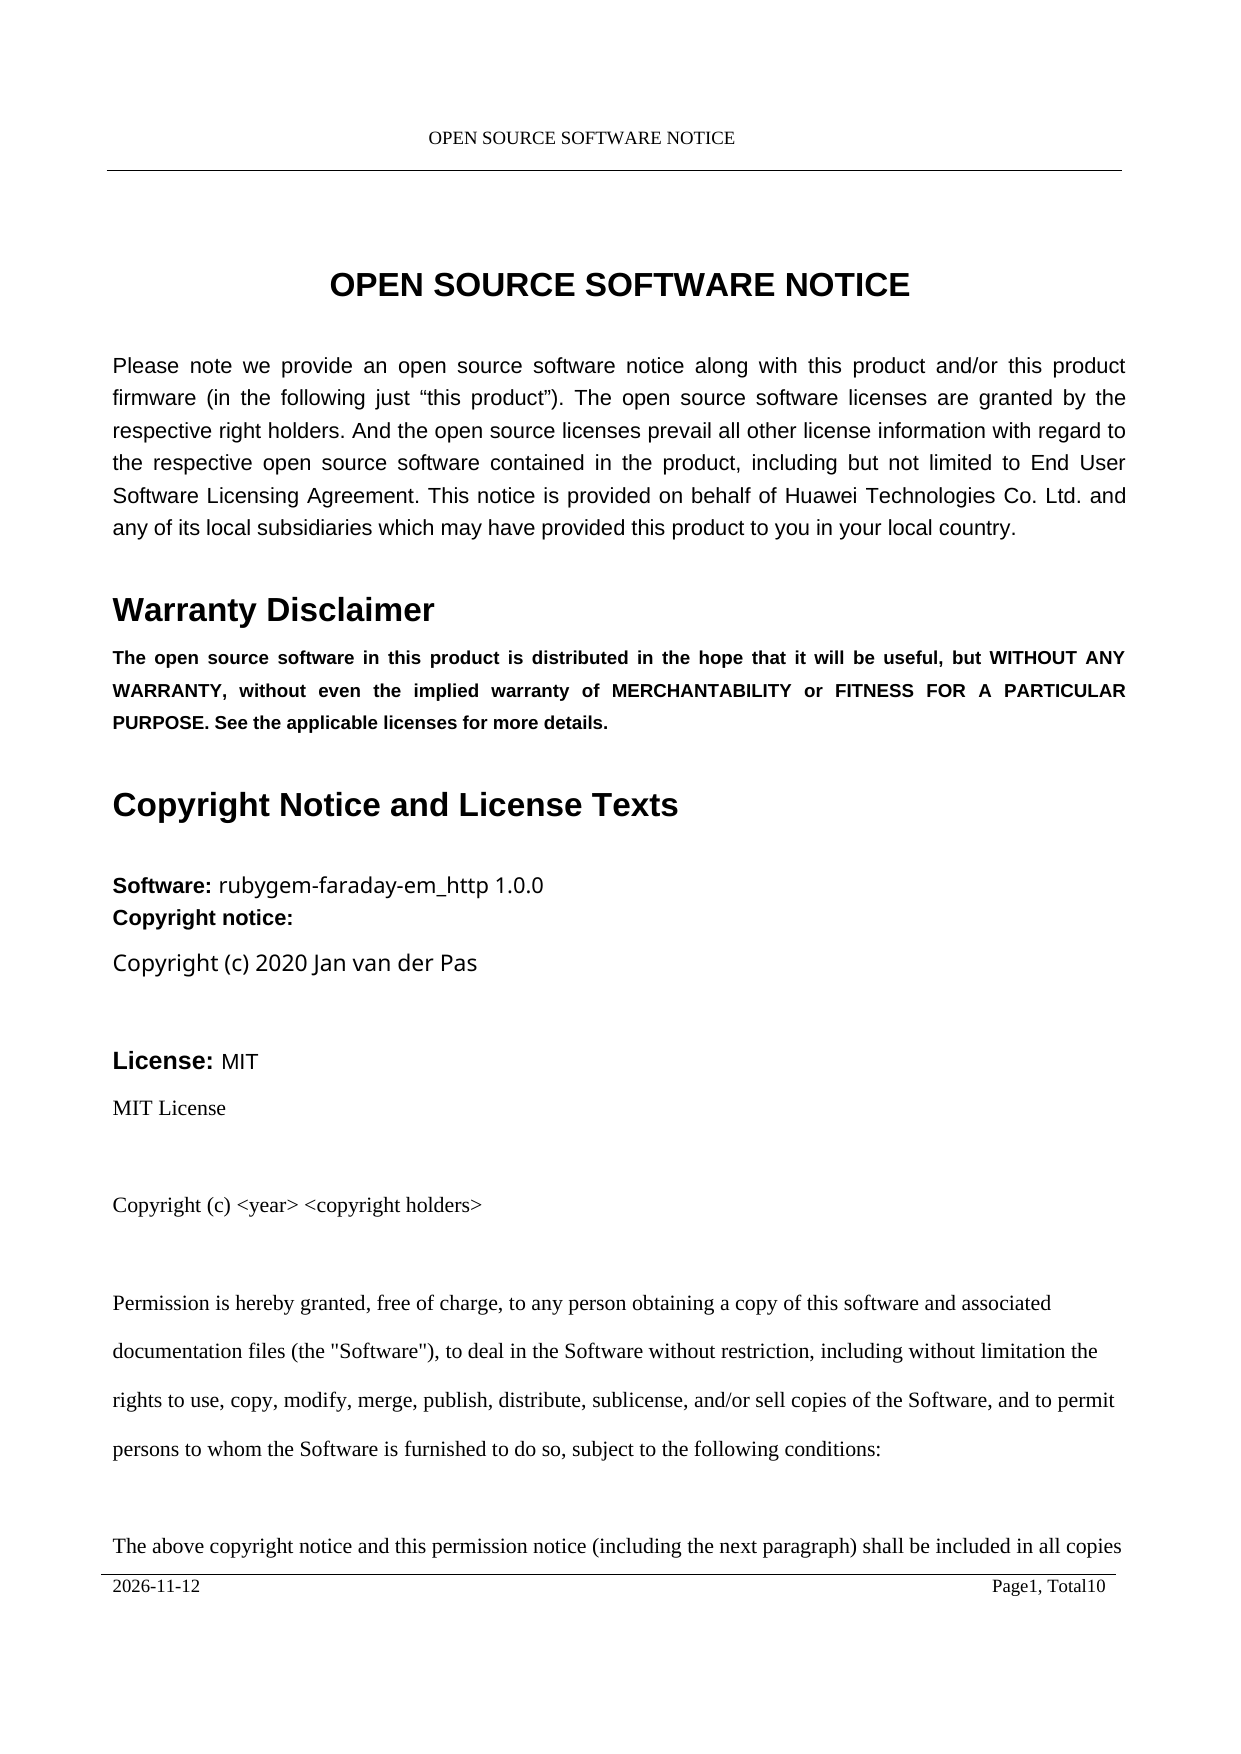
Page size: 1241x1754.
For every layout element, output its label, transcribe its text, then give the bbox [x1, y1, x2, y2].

text The open source software in this product is distributed in the hope that it will be useful, but WITHOUT ANY WARRANTY, without even the implied warranty of MERCHANTABILITY or FITNESS FOR A PARTICULAR PURPOSE. See the applicable licenses for more details. [112, 641, 1128, 739]
text Please note we provide an open source software notice along with this product and/or this product firmware (in the following just “this product”). The open source software licenses are granted by the respective right holders. And the open source licenses prevail all other license information with regard to the respective open source software contained in the product, including but not limited to End User Software Licensing Agreement. This notice is provided on behalf of Huawei Technologies Co. Ltd. and any of its local subsidiaries which may have provided this product to you in your local country. [112, 349, 1128, 544]
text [112, 1091, 1128, 1562]
text Copyright Notice and License Texts [112, 771, 1128, 836]
text License: MIT [112, 1044, 1128, 1077]
text OPEN SOURCE SOFTWARE NOTICE [112, 251, 1128, 316]
text Software: rubygem-faraday-em_http 1.0.0 [112, 869, 1128, 901]
text Copyright (c) 2020 Jan van der Pas [112, 947, 1128, 1028]
text Copyright notice: [112, 901, 1128, 934]
text Warranty Disclaimer [112, 576, 1128, 641]
